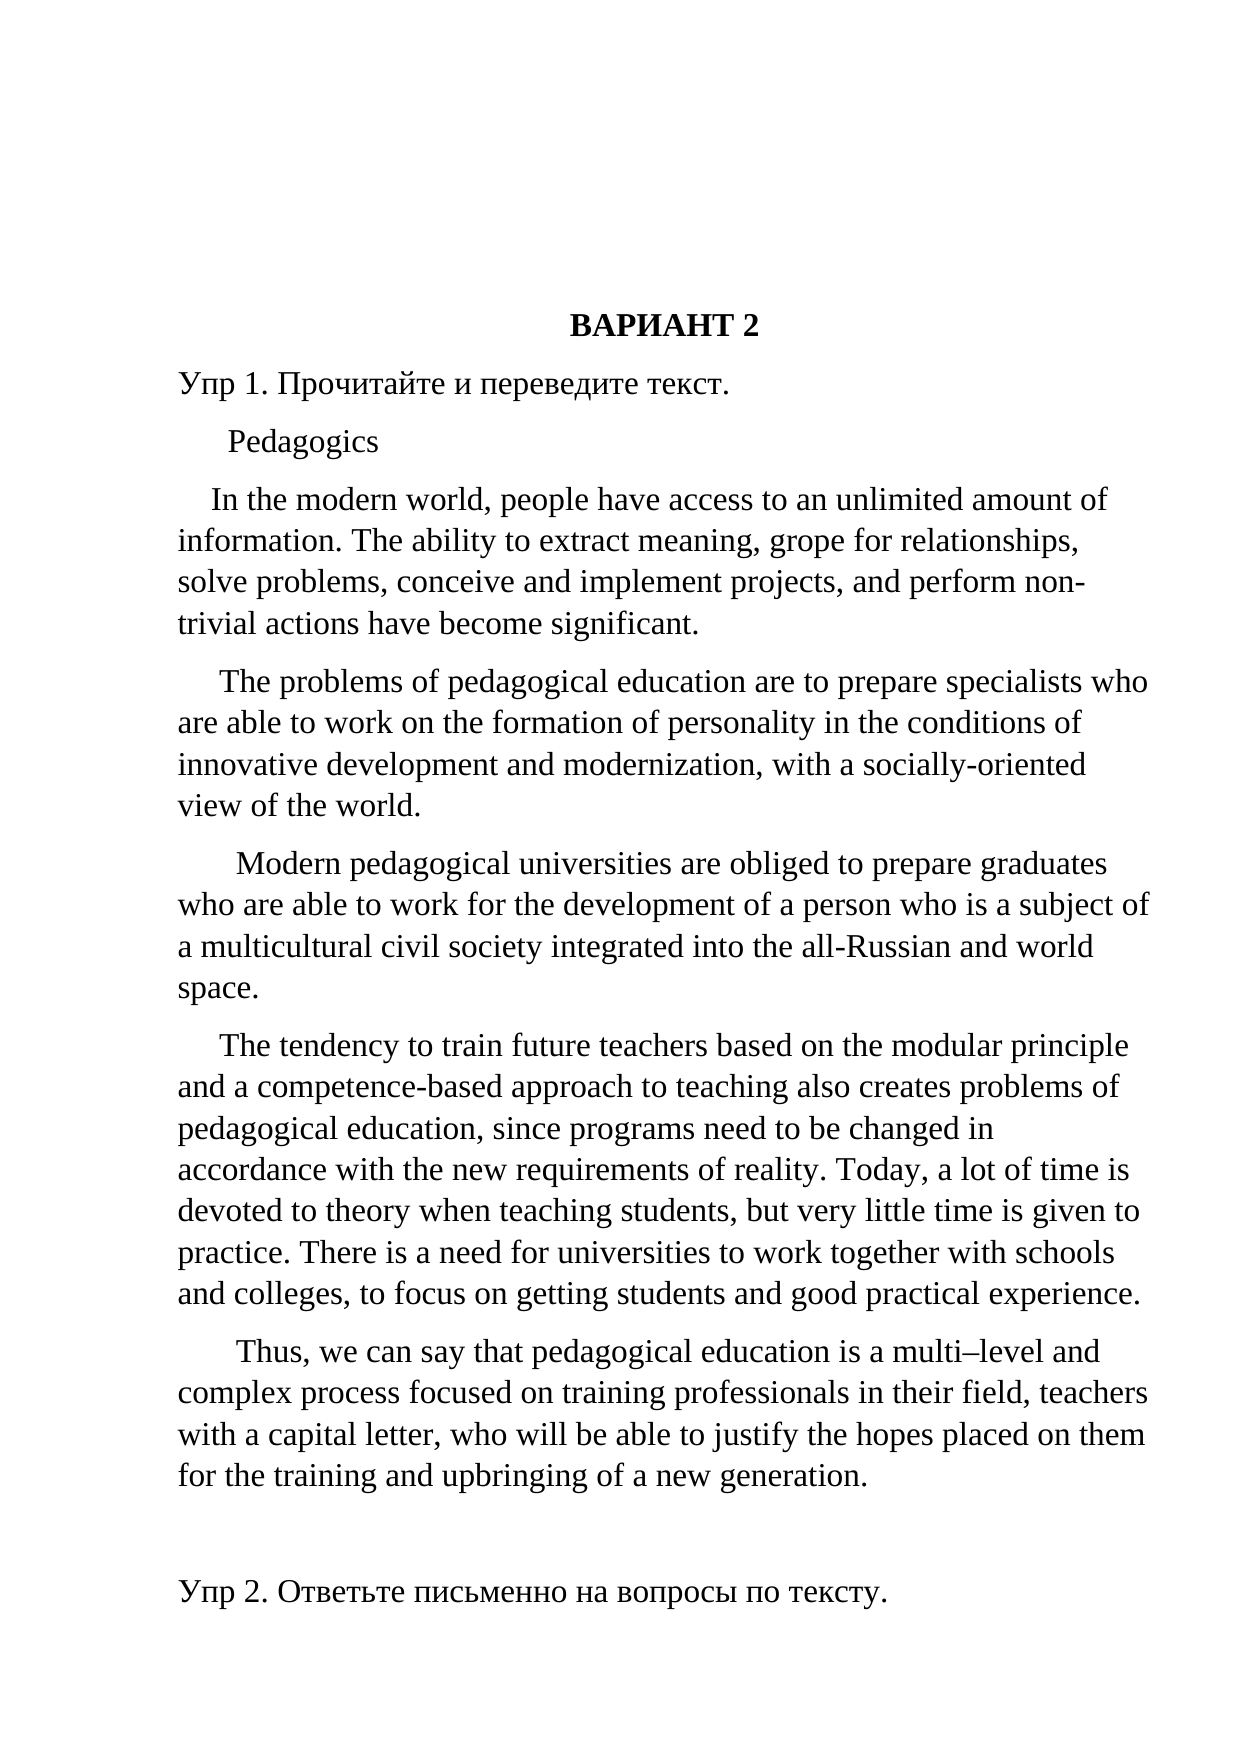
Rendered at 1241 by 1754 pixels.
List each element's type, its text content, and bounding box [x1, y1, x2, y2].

text ВАРИАНТ 2 [177, 305, 1152, 343]
text The problems of pedagogical education are to prepare specialists who are able to work on the formation of personality in the conditions of innovative development and modernization, with a socially-oriented view of the world. [177, 661, 1152, 823]
text Упр 2. Ответьте письменно на вопросы по тексту. [177, 1571, 1152, 1610]
text Thus, we can say that pedagogical education is a multi–level and complex process focused on training professionals in their field, teachers with a capital letter, who will be able to justify the hopes placed on them for the training and upbringing of a new generation. [177, 1331, 1152, 1494]
text Pedagogics [177, 421, 1152, 459]
text Упр 1. Прочитайте и переведите текст. [177, 363, 1152, 401]
text Modern pedagogical universities are obliged to prepare graduates who are able to work for the development of a person who is a subject of a multicultural civil society integrated into the all-Russian and world space. [177, 843, 1152, 1006]
text In the modern world, people have access to an unlimited amount of information. The ability to extract meaning, grope for relationships, solve problems, conceive and implement projects, and perform non-trivial actions have become significant. [177, 479, 1152, 641]
text The tendency to train future teachers based on the modular principle and a competence-based approach to teaching also creates problems of pedagogical education, since programs need to be changed in accordance with the new requirements of reality. Today, a lot of time is devoted to theory when teaching students, but very little time is given to practice. There is a need for universities to work together with schools and colleges, to focus on getting students and good practical experience. [177, 1025, 1152, 1312]
